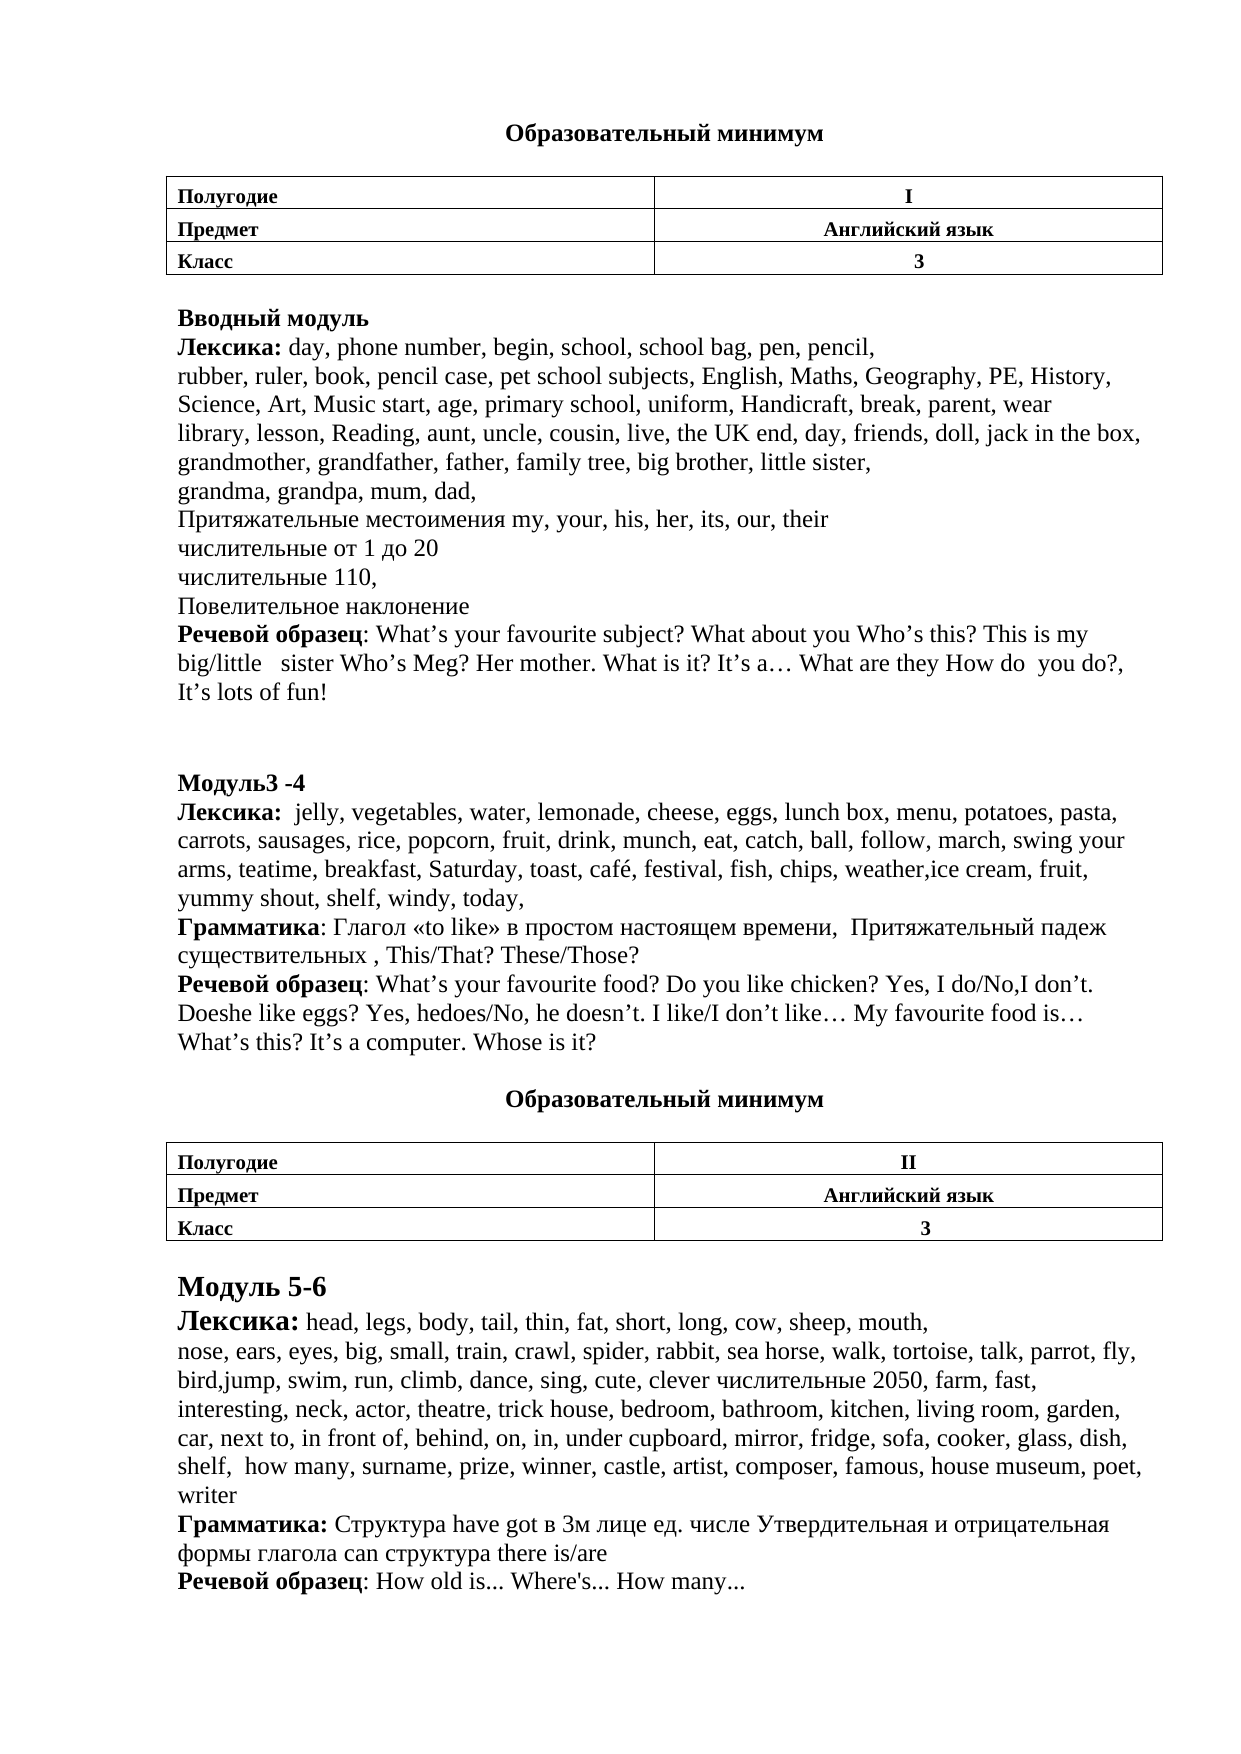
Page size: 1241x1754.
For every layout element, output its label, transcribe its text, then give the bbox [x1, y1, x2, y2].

text grandma, grandpa, mum, dad, [177, 476, 1152, 504]
text Речевой образец: How old is... Where's... How many... [177, 1566, 1152, 1595]
table_header I [655, 177, 1162, 208]
table_header Полугодие [167, 177, 654, 208]
text nose, ears, eyes, big, small, train, crawl, spider, rabbit, sea horse, walk, tortoise, talk, parrot, fly, bird,jump, swim, run, climb, dance, sing, cute, clever числительные 2050, farm, fast, interesting, neck, actor, theatre, trick house, bedroom, bathroom, kitchen, living room, garden, car, next to, in front of, behind, on, in, under cupboard, mirror, fridge, sofa, cooker, glass, dish, shelf, how many, surname, prize, winner, castle, artist, composer, famous, house museum, poet, writer [177, 1336, 1152, 1509]
text rubber, ruler, book, pencil case, pet school subjects, English, Maths, Geography, PE, History, Science, Art, Music start, age, primary school, uniform, Handicraft, break, parent, wear [177, 361, 1152, 418]
table_cell Класс [167, 1208, 654, 1239]
text числительные от 1 до 20 [177, 533, 1152, 562]
text Лексика: head, legs, body, tail, thin, fat, short, long, cow, sheep, mouth, [177, 1303, 1152, 1336]
text carrots, sausages, rice, popcorn, fruit, drink, munch, eat, catch, ball, follow, march, swing your arms, teatime, breakfast, Saturday, toast, café, festival, fish, chips, weather,ice cream, fruit, yummy shout, shelf, windy, today, [177, 826, 1152, 912]
text Образовательный минимум [177, 118, 1152, 147]
table_cell Предмет [167, 209, 654, 241]
table_header Полугодие [167, 1143, 654, 1174]
text grandmother, grandfather, father, family tree, big brother, little sister, [177, 447, 1152, 476]
text Грамматика: Глагол «to like» в простом настоящем времени, Притяжательный падеж существительных , This/That? These/Those? [177, 912, 1152, 969]
text формы глагола can структура there is/are [177, 1538, 1152, 1566]
table_header II [655, 1143, 1162, 1174]
text Образовательный минимум [177, 1084, 1152, 1113]
text Лексика: jelly, vegetables, water, lemonade, cheese, eggs, lunch box, menu, potatoes, pasta, [177, 797, 1152, 826]
text Вводный модуль [177, 303, 1152, 332]
text Модуль3 -4 [177, 768, 1152, 797]
text Притяжательные местоимения my, your, his, her, its, our, their [177, 504, 1152, 533]
table_cell 3 [655, 242, 1162, 273]
table_cell Английский язык [655, 1175, 1162, 1207]
table_cell Английский язык [655, 209, 1162, 241]
text Модуль 5-6 [177, 1269, 1152, 1303]
text Грамматика: Структура have got в 3м лице ед. числе Утвердительная и отрицательная [177, 1509, 1152, 1538]
text library, lesson, Reading, aunt, uncle, cousin, live, the UK end, day, friends, doll, jack in the box, [177, 418, 1152, 447]
text числительные 110, [177, 562, 1152, 591]
table_cell Класс [167, 242, 654, 273]
table_cell Предмет [167, 1175, 654, 1207]
text Речевой образец: What’s your favourite food? Do you like chicken? Yes, I do/No,I don’t. Doeshe like eggs? Yes, hedoes/No, he doesn’t. I like/I don’t like… My favourite food is… What’s this? It’s a computer. Whose is it? [177, 969, 1152, 1056]
text Речевой образец: What’s your favourite subject? What about you Who’s this? This is my big/little sister Who’s Meg? Her mother. What is it? It’s a… What are they How do you do?, It’s lots of fun! [177, 619, 1152, 706]
text Повелительное наклонение [177, 591, 1152, 619]
text Лексика: day, phone number, begin, school, school bag, pen, pencil, [177, 332, 1152, 361]
table_cell 3 [655, 1208, 1162, 1239]
